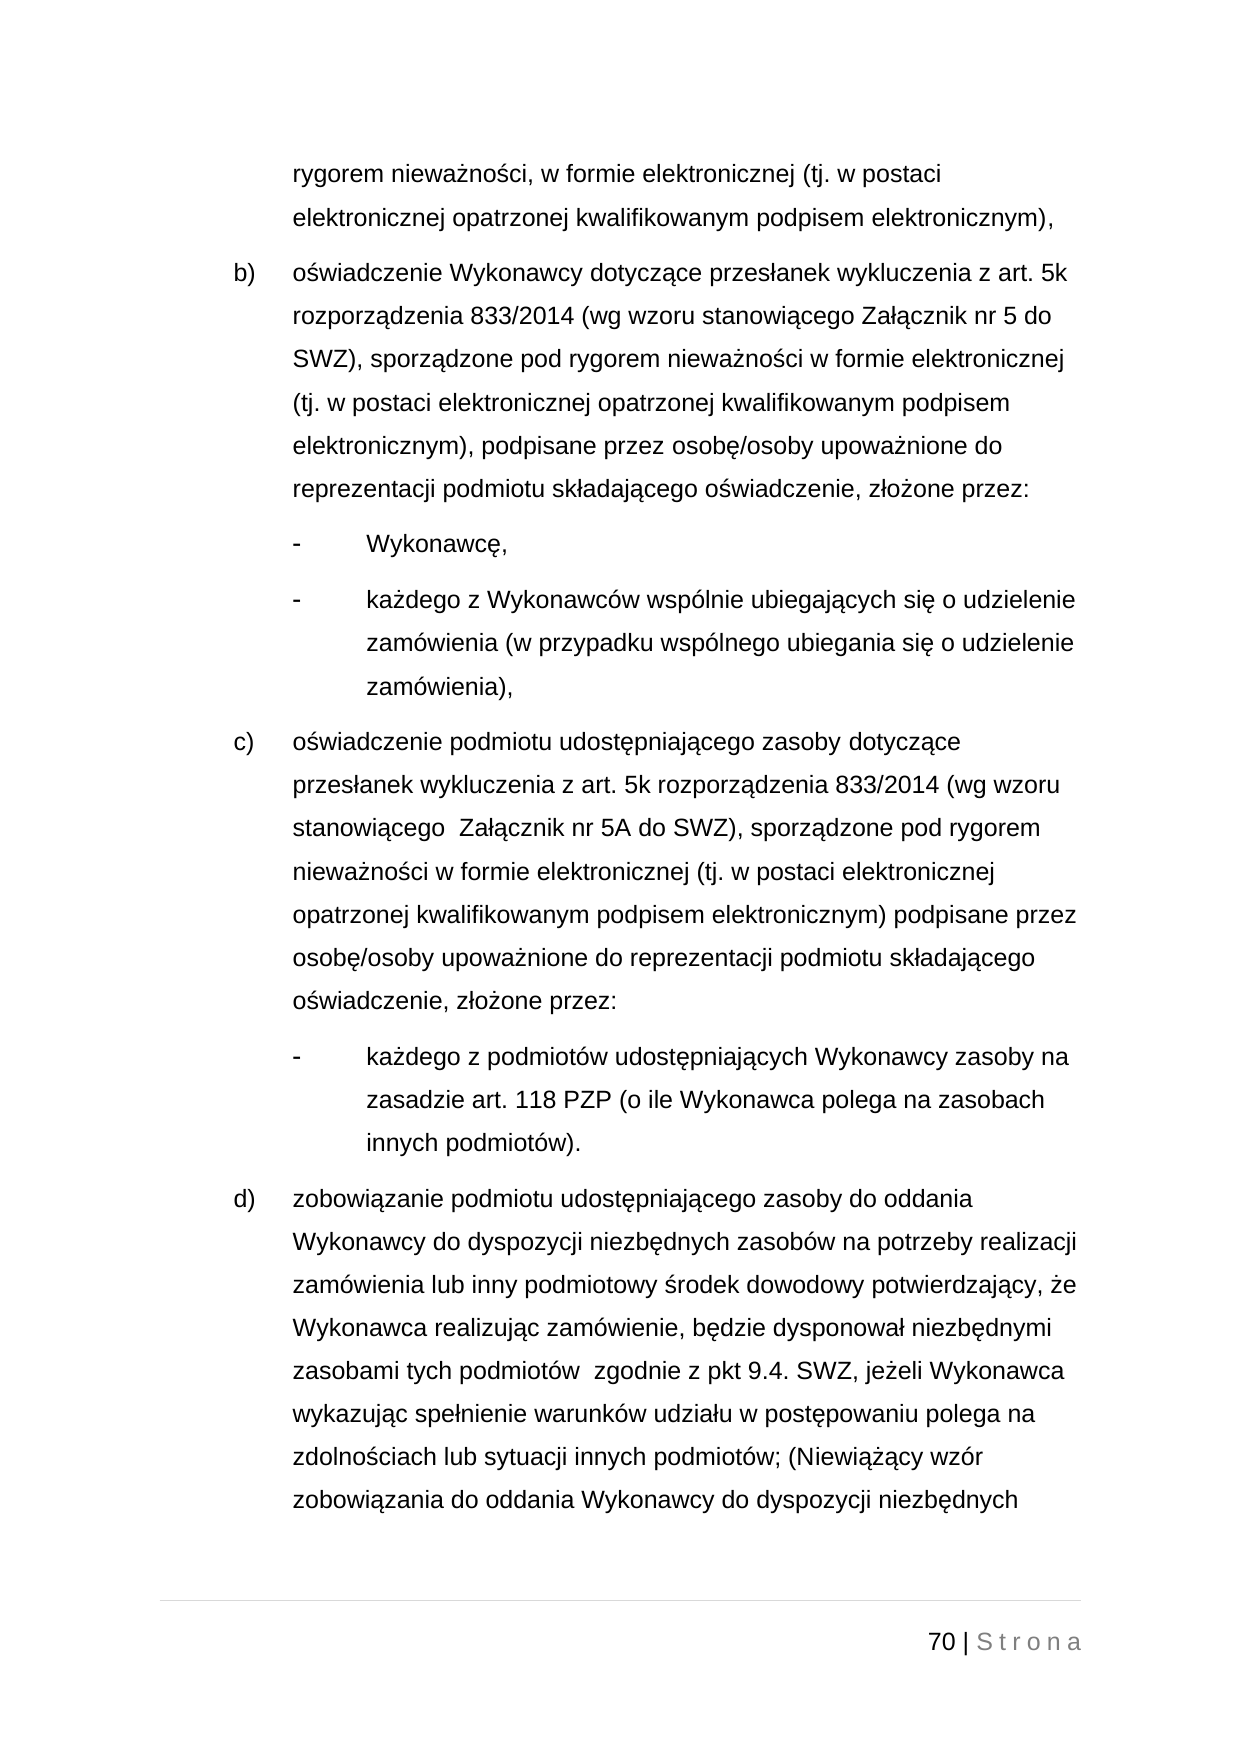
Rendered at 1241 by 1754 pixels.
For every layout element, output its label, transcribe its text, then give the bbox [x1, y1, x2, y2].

text c) oświadczenie podmiotu udostępniającego zasoby dotyczące przesłanek wykluczenia z art. 5k rozporządzenia 833/2014 (wg wzoru stanowiącego Załącznik nr 5A do SWZ), sporządzone pod rygorem nieważności w formie elektronicznej (tj. w postaci elektronicznej opatrzonej kwalifikowanym podpisem elektronicznym) podpisane przez osobę/osoby upoważnione do reprezentacji podmiotu składającego oświadczenie, złożone przez: [233, 727, 1081, 1015]
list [233, 159, 1081, 231]
list każdego z podmiotów udostępniających Wykonawcy zasoby na zasadzie art. 118 PZP (o ile Wykonawca polega na zasobach innych podmiotów). [292, 1042, 1081, 1157]
list każdego z Wykonawców wspólnie ubiegających się o udzielenie zamówienia (w przypadku wspólnego ubiegania się o udzielenie zamówienia), [292, 585, 1081, 700]
text b) oświadczenie Wykonawcy dotyczące przesłanek wykluczenia z art. 5k rozporządzenia 833/2014 (wg wzoru stanowiącego Załącznik nr 5 do SWZ), sporządzone pod rygorem nieważności w formie elektronicznej (tj. w postaci elektronicznej opatrzonej kwalifikowanym podpisem elektronicznym), podpisane przez osobę/osoby upoważnione do reprezentacji podmiotu składającego oświadczenie, złożone przez: [233, 258, 1081, 503]
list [233, 1183, 1081, 1514]
list Wykonawcę, [292, 529, 1081, 558]
